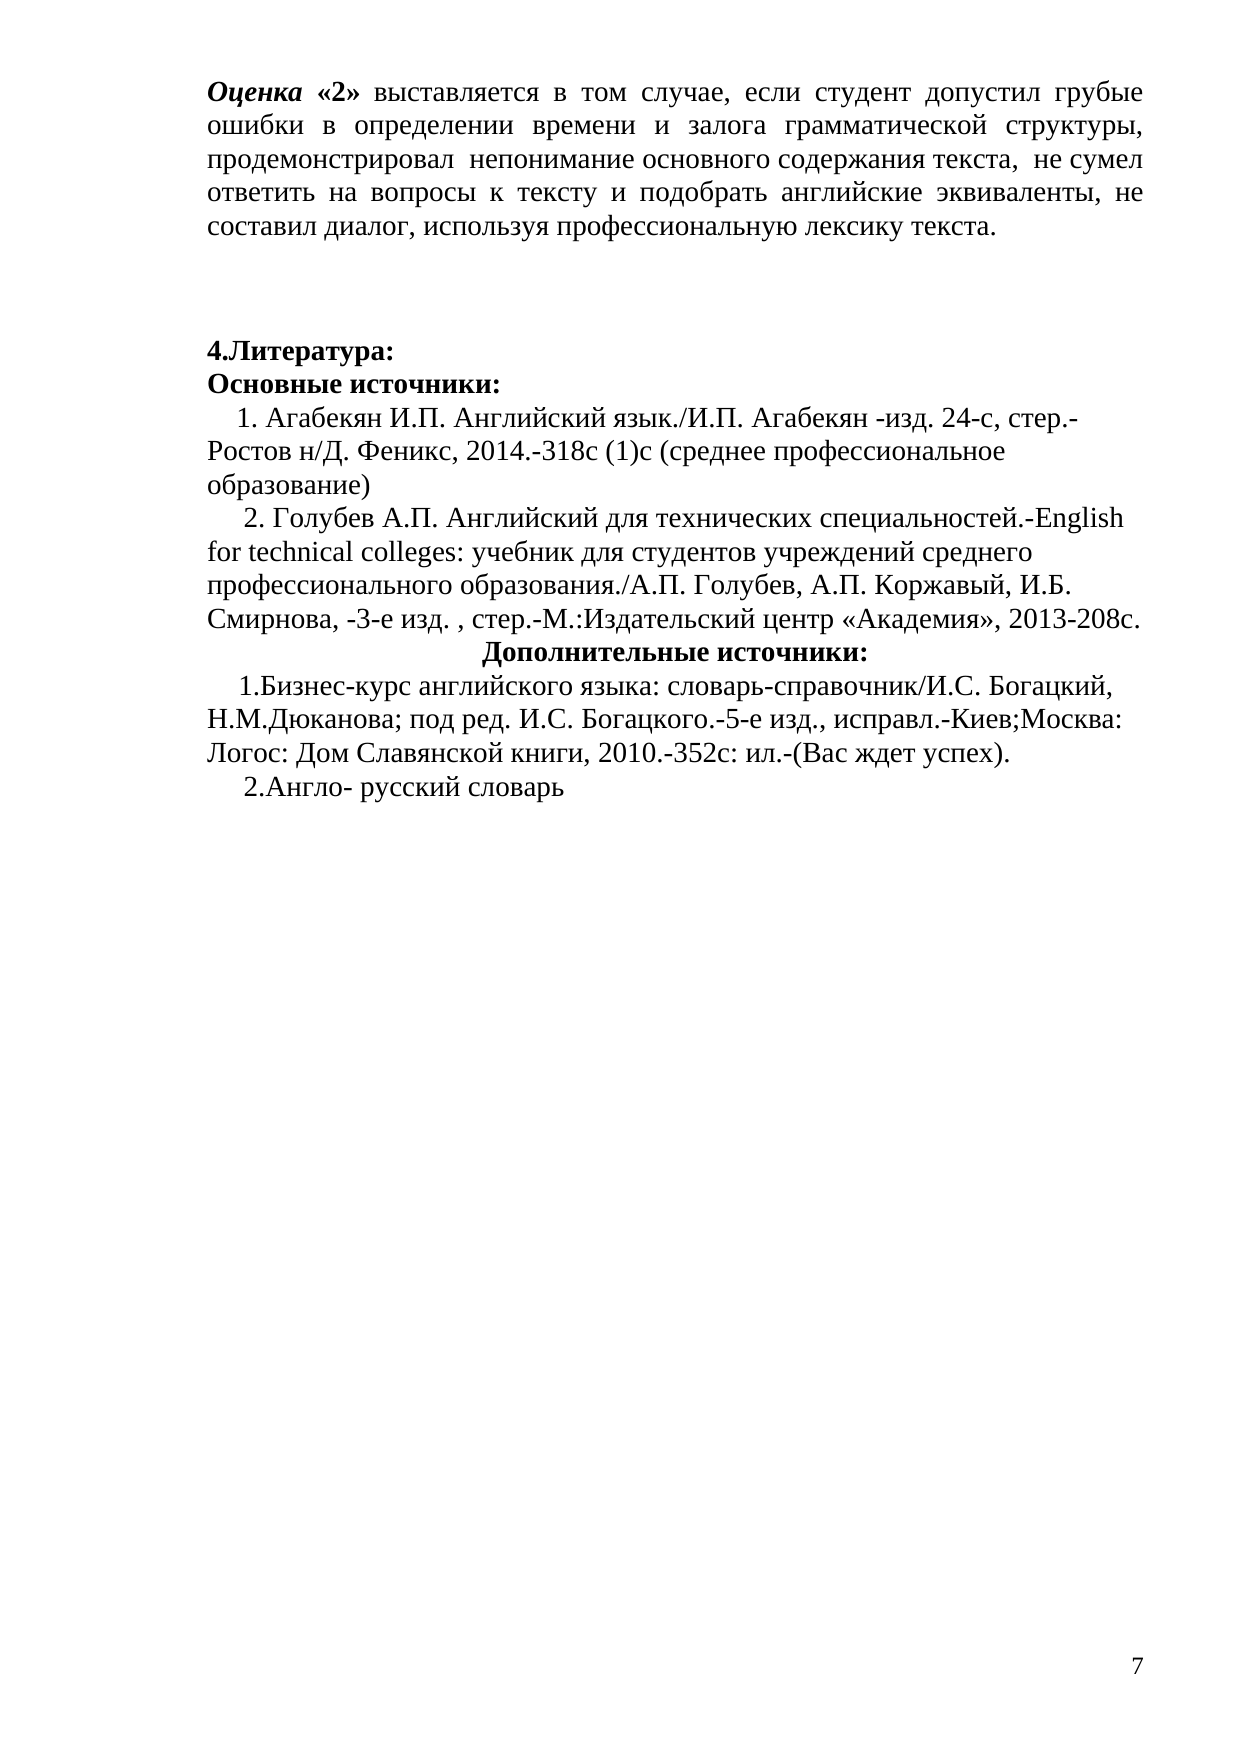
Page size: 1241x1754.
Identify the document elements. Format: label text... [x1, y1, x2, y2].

text 2. Голубев А.П. Английский для технических специальностей.-English for technical colleges: учебник для студентов учреждений среднего профессионального образования./А.П. Голубев, А.П. Коржавый, И.Б. Смирнова, -3-е изд. , стер.-М.:Издательский центр «Академия», 2013-208с. [207, 500, 1144, 634]
text 4.Литература: [207, 333, 1144, 366]
text Дополнительные источники: [207, 634, 1144, 668]
text Оценка «2» выставляется в том случае, если студент допустил грубые ошибки в определении времени и залога грамматической структуры, продемонстрировал непонимание основного содержания текста, не сумел ответить на вопросы к тексту и подобрать английские эквиваленты, не составил диалог, используя профессиональную лексику текста. [207, 74, 1144, 242]
text 1. Агабекян И.П. Английский язык./И.П. Агабекян -изд. 24-с, стер.-Ростов н/Д. Феникс, 2014.-318с (1)с (среднее профессиональное образование) [207, 400, 1144, 500]
text 2.Англо- русский словарь [207, 769, 1144, 802]
text Основные источники: [207, 366, 1144, 400]
text 1.Бизнес-курс английского языка: словарь-справочник/И.С. Богацкий, Н.М.Дюканова; под ред. И.С. Богацкого.-5-е изд., исправл.-Киев;Москва: Логос: Дом Славянской книги, 2010.-352с: ил.-(Вас ждет успех). [207, 668, 1144, 769]
